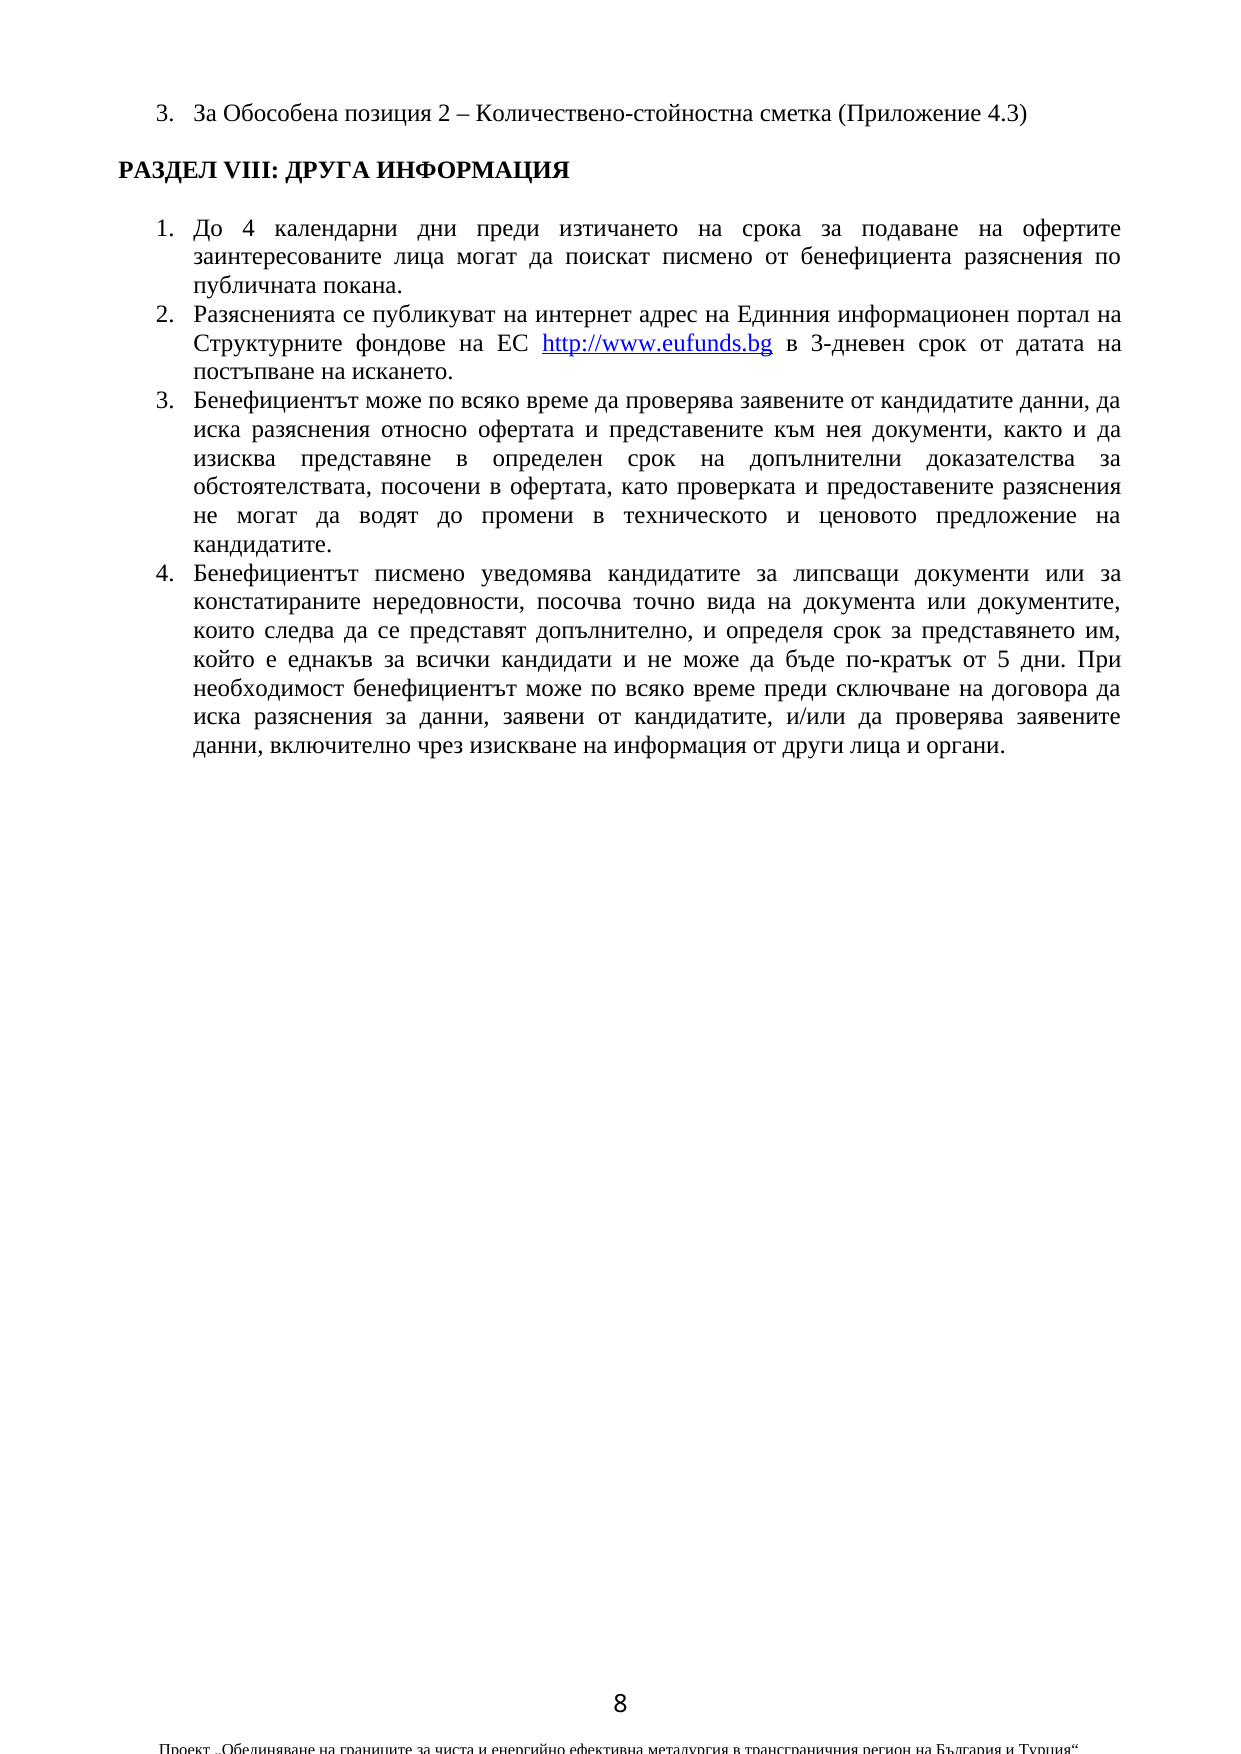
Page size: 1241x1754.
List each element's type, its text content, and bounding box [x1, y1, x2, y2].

list До 4 календарни дни преди изтичането на срока за подаване на офертите заинтересованите лица могат да поискат писмено от бенефициента разяснения по публичната покана. [156, 213, 1122, 299]
list Разясненията се публикуват на интернет адрес на Единния информационен портал на Структурните фондове на ЕС http://www.eufunds.bg в 3-дневен срок от датата на постъпване на искането. [156, 299, 1122, 385]
list Бенефициентът може по всяко време да проверява заявените от кандидатите данни, да иска разяснения относно офертата и представените към нея документи, както и да изисква представяне в определен срок на допълнителни доказателства за обстоятелствата, посочени в офертата, като проверката и предоставените разяснения не могат да водят до промени в техническото и ценовото предложение на кандидатите. [156, 385, 1122, 558]
list За Обособена позиция 2 – Количествено-стойностна сметка (Приложение 4.3) [156, 98, 1122, 126]
text РАЗДЕЛ VІІI: ДРУГА ИНФОРМАЦИЯ [118, 155, 1122, 184]
list Бенефициентът писмено уведомява кандидатите за липсващи документи или за констатираните нередовности, посочва точно вида на документа или документите, които следва да се представят допълнително, и определя срок за представянето им, който е еднакъв за всички кандидати и не може да бъде по-кратък от 5 дни. При необходимост бенефициентът може по всяко време преди сключване на договора да иска разяснения за данни, заявени от кандидатите, и/или да проверява заявените данни, включително чрез изискване на информация от други лица и органи. [156, 558, 1122, 759]
